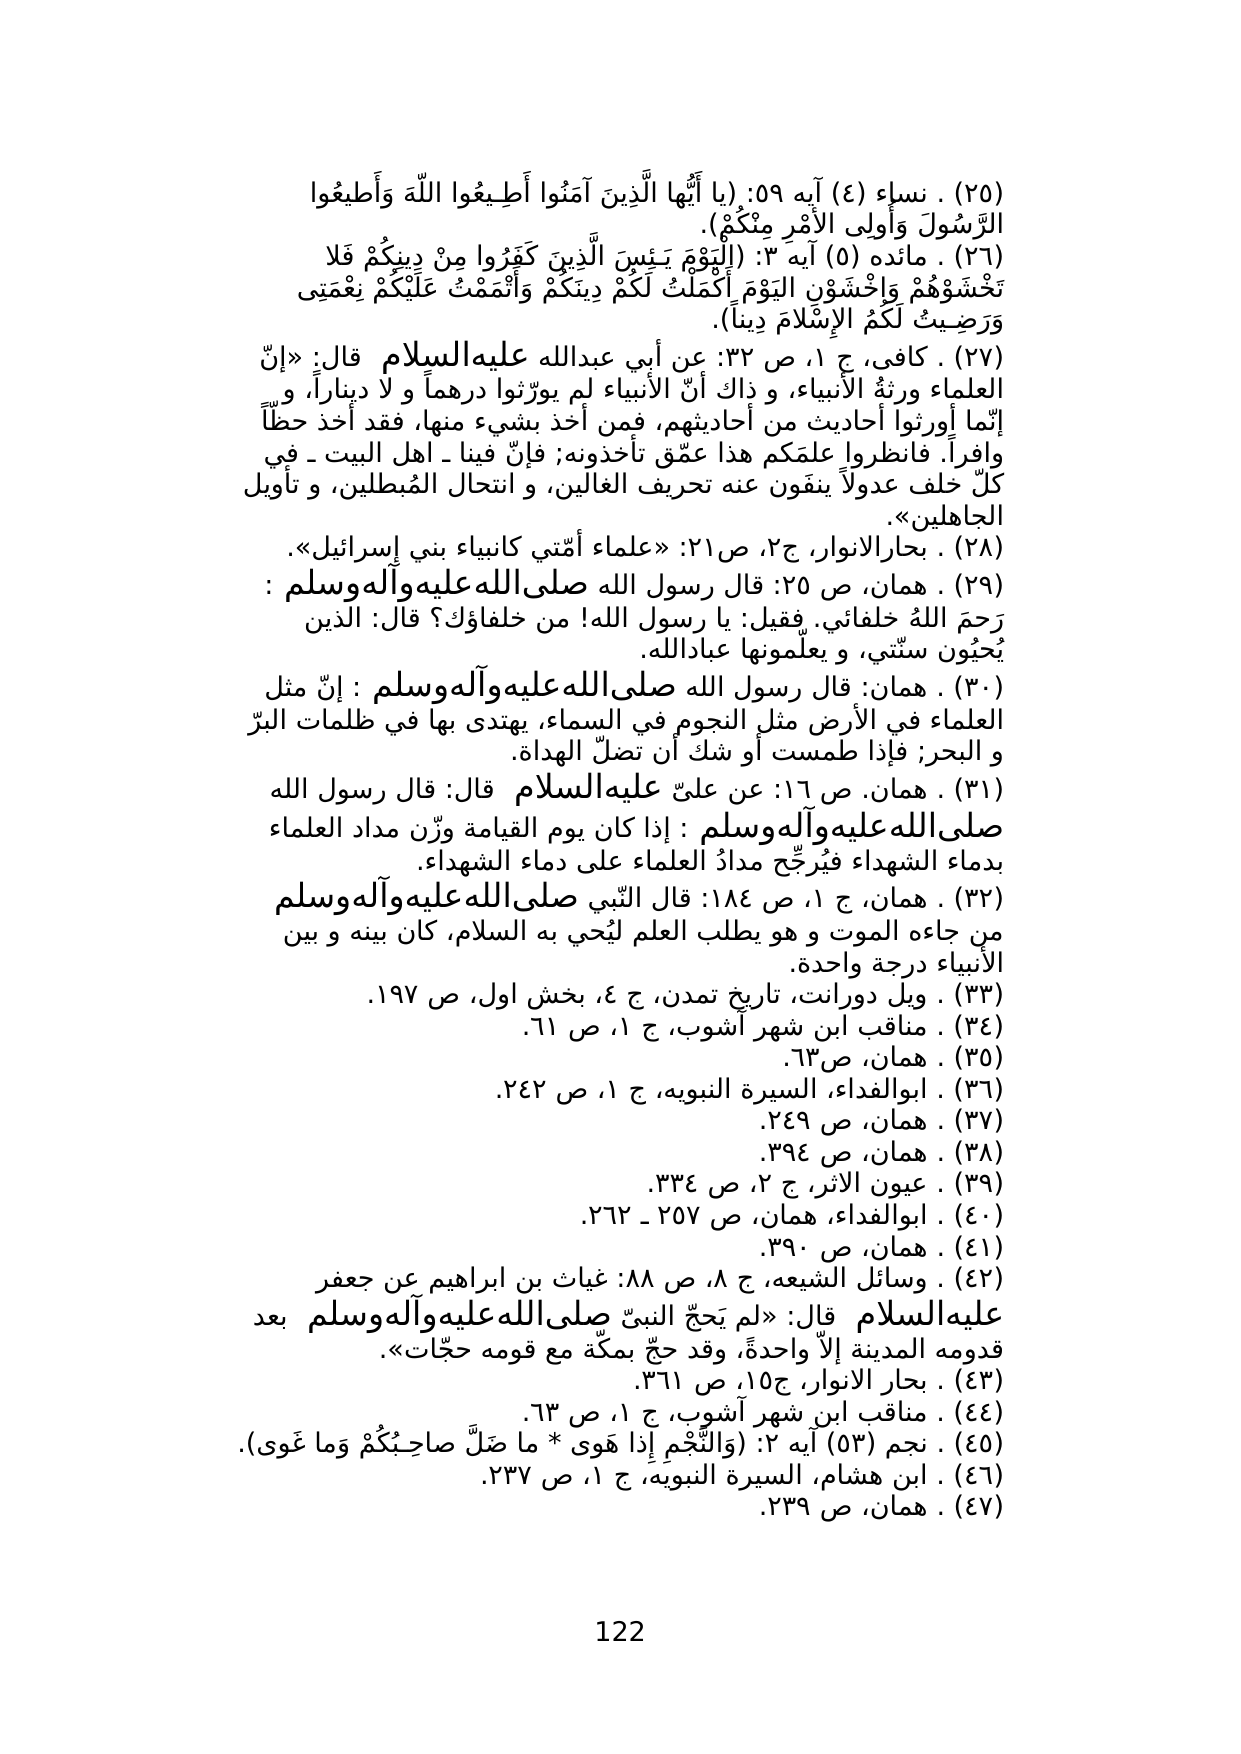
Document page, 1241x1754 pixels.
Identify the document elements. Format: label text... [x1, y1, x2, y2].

text (٣٦) . ابوالفداء، السيرة النبويه، ج ١، ص ٢٤٢. [236, 1073, 1004, 1105]
text (٤٤) . مناقب ابن شهر آشوب، ج ١، ص ٦٣. [236, 1396, 1004, 1428]
text (٤٧) . همان، ص ٢٣٩. [236, 1491, 1004, 1522]
text (٣٧) . همان، ص ٢٤٩. [236, 1105, 1004, 1136]
text (٣٣) . ويل دورانت، تاريخ تمدن، ج ٤، بخش اول، ص ١٩٧. [236, 978, 1004, 1010]
text (٤٦) . ابن هشام، السيرة النبويه، ج ١، ص ٢٣٧. [236, 1459, 1004, 1491]
text (٤٠) . ابوالفداء، همان، ص ٢٥٧ ـ ٢٦٢. [236, 1199, 1004, 1231]
text (٢٧) . كافى، ج ١، ص ٣٢: عن أبي عبدالله عليه‌السلام قال: «إنّ العلماء ورثةُ الأنبياء، و ذاك أنّ الأنبياء لم يورّثوا درهماً و لا ديناراً، و إنّما أورثوا أحاديث من أحاديثهم، فمن أخذ بشيء منها، فقد أخذ حظّاً وافراً. فانظروا علمَكم هذا عمّق تأخذونه; فإنّ فينا ـ اهل البيت ـ في كلّ خلف عدولاً ينفَون عنه تحريف الغالين، و انتحال المُبطلين، و تأويل الجاهلين». [236, 335, 1004, 532]
text (٣٠) . همان: قال رسول الله صلى‌الله‌عليه‌وآله‌وسلم : إنّ مثل العلماء في الأرض مثل النجوم في السماء، يهتدى بها في ظلمات البرّ و البحر; فإذا طمست أو شك أن تضلّ الهداة. [236, 665, 1004, 767]
text (٤٥) . نجم (٥٣) آيه ٢: (وَالنَّجْمِ إِذا هَوى * ما ضَلَّ صاحِـبُكُمْ وَما غَوى). [236, 1428, 1004, 1459]
text (٤٢) . وسائل الشيعه، ج ٨، ص ٨٨: غياث بن ابراهيم عن جعفر عليه‌السلام قال: «لم يَحجّ النبىّ صلى‌الله‌عليه‌وآله‌وسلم بعد قدومه المدينة إلاّ واحدةً، وقد حجّ بمكّة مع قومه حجّات». [236, 1262, 1004, 1364]
text (٢٩) . همان، ص ٢٥: قال رسول الله صلى‌الله‌عليه‌وآله‌وسلم : رَحمَ اللهُ خلفائي. فقيل: يا رسول الله! من خلفاؤك؟ قال: الذين يُحيُون سنّتي، و يعلّمونها عبادالله. [236, 563, 1004, 665]
text (٢٥) . نساء (٤) آيه ٥٩: (يا أَيُّها الَّذِينَ آمَنُوا أَطِـيعُوا اللّهَ وَأَطيعُوا الرَّسُولَ وَأُولِى الأمْرِ مِنْكُمْ). [236, 177, 1004, 240]
text (٣٤) . مناقب ابن شهر آشوب، ج ١، ص ٦١. [236, 1010, 1004, 1042]
text (٤١) . همان، ص ٣٩٠. [236, 1231, 1004, 1262]
text (٣٨) . همان، ص ٣٩٤. [236, 1136, 1004, 1168]
text (٣١) . همان. ص ١٦: عن علىّ عليه‌السلام قال: قال رسول الله صلى‌الله‌عليه‌وآله‌وسلم : إذا كان يوم القيامة وزّن مداد العلماء بدماء الشهداء فيُرجِّح مدادُ العلماء على دماء الشهداء. [236, 767, 1004, 876]
text (٤٣) . بحار الانوار، ج١٥، ص ٣٦١. [236, 1364, 1004, 1396]
text (٢٨) . بحارالانوار، ج٢، ص٢١: «علماء أمّتي كانبياء بني إسرائيل». [236, 532, 1004, 563]
text (٣٩) . عيون الاثر، ج ٢، ص ٣٣٤. [236, 1168, 1004, 1199]
text (٢٦) . مائده (٥) آيه ٣: (الْيَوْمَ يَـئِسَ الَّذِينَ كَفَرُوا مِنْ دِينِكُمْ فَلا تَخْشَوْهُمْ وَاخْشَوْنِ اليَوْمَ أَكْمَلْتُ لَكُمْ دِينَكُمْ وَأَتْمَمْتُ عَلَيْكُمْ نِعْمَتِى وَرَضِـيتُ لَكُمُ الإِسْلامَ دِيناً). [236, 240, 1004, 335]
text (٣٥) . همان، ص٦٣. [236, 1042, 1004, 1073]
text (٣٢) . همان، ج ١، ص ١٨٤: قال النّبي صلى‌الله‌عليه‌وآله‌وسلم من جاءه الموت و هو يطلب العلم ليُحي به السلام، كان بينه و بين الأنبياء درجة واحدة. [236, 876, 1004, 978]
